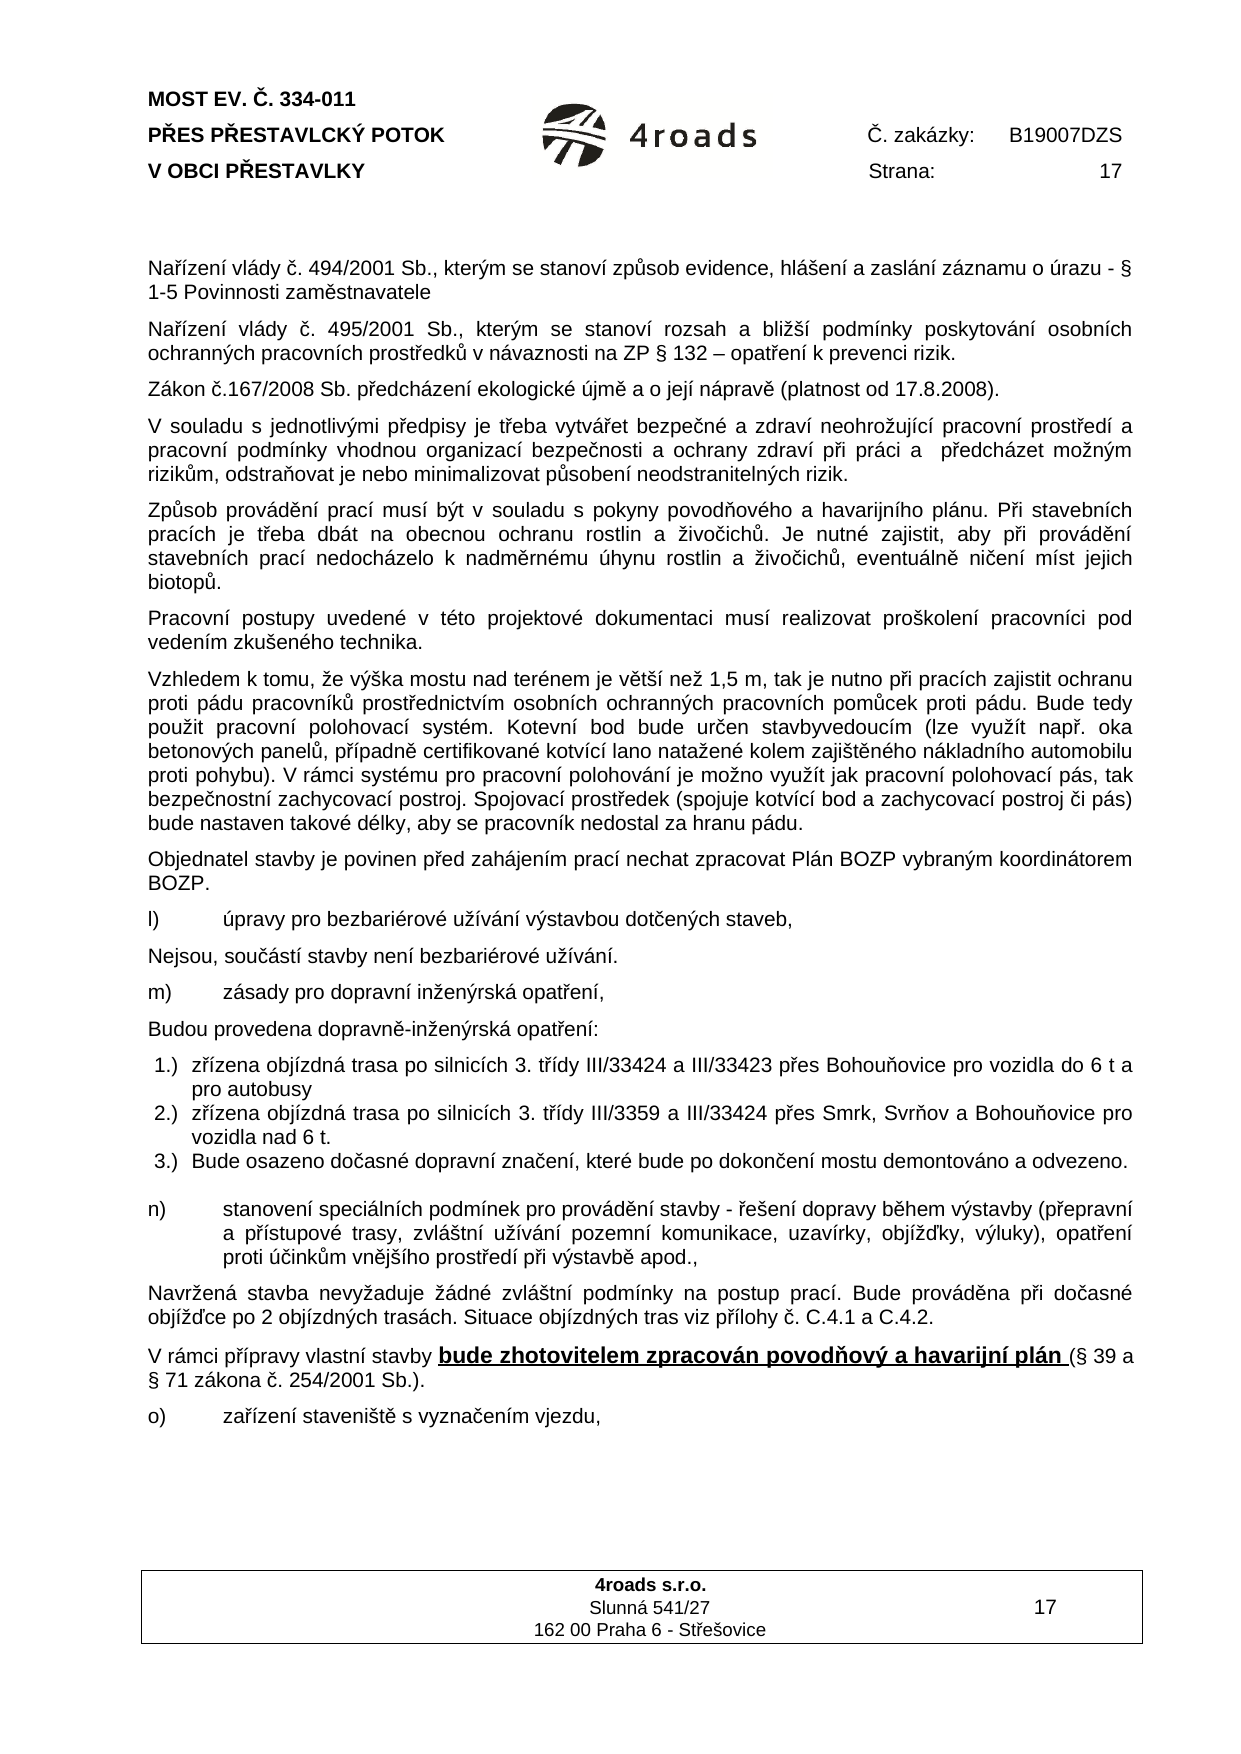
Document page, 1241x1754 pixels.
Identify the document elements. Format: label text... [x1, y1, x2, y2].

text Navržená stavba nevyžaduje žádné zvláštní podmínky na postup prací. Bude prováděna při dočasné objížďce po 2 objízdných trasách. Situace objízdných tras viz přílohy č. C.4.1 a C.4.2. [148, 1281, 1134, 1329]
list zřízena objízdná trasa po silnicích 3. třídy III/33424 a III/33423 přes Bohouňovice pro vozidla do 6 t a pro autobusy [154, 1053, 1134, 1101]
list zařízení staveniště s vyznačením vjezdu, [148, 1404, 1134, 1428]
text Způsob provádění prací musí být v souladu s pokyny povodňového a havarijního plánu. Při stavebních pracích je třeba dbát na obecnou ochranu rostlin a živočichů. Je nutné zajistit, aby při provádění stavebních prací nedocházelo k nadměrnému úhynu rostlin a živočichů, eventuálně ničení míst jejich biotopů. [148, 498, 1134, 594]
text Vzhledem k tomu, že výška mostu nad terénem je větší než 1,5 m, tak je nutno při pracích zajistit ochranu proti pádu pracovníků prostřednictvím osobních ochranných pracovních pomůcek proti pádu. Bude tedy použit pracovní polohovací systém. Kotevní bod bude určen stavbyvedoucím (lze využít např. oka betonových panelů, případně certifikované kotvící lano natažené kolem zajištěného nákladního automobilu proti pohybu). V rámci systému pro pracovní polohování je možno využít jak pracovní polohovací pás, tak bezpečnostní zachycovací postroj. Spojovací prostředek (spojuje kotvící bod a zachycovací postroj či pás) bude nastaven takové délky, aby se pracovník nedostal za hranu pádu. [148, 667, 1134, 834]
list Bude osazeno dočasné dopravní značení, které bude po dokončení mostu demontováno a odvezeno. [154, 1149, 1134, 1173]
list úpravy pro bezbariérové užívání výstavbou dotčených staveb, [148, 907, 1134, 931]
list stanovení speciálních podmínek pro provádění stavby - řešení dopravy během výstavby (přepravní a přístupové trasy, zvláštní užívání pozemní komunikace, uzavírky, objížďky, výluky), opatření proti účinkům vnějšího prostředí při výstavbě apod., [148, 1197, 1134, 1269]
text Objednatel stavby je povinen před zahájením prací nechat zpracovat Plán BOZP vybraným koordinátorem BOZP. [148, 847, 1134, 895]
text Nejsou, součástí stavby není bezbariérové užívání. [148, 944, 1134, 968]
text Pracovní postupy uvedené v této projektové dokumentaci musí realizovat proškolení pracovníci pod vedením zkušeného technika. [148, 606, 1134, 654]
list zásady pro dopravní inženýrská opatření, [148, 980, 1134, 1004]
text Nařízení vlády č. 494/2001 Sb., kterým se stanoví způsob evidence, hlášení a zaslání záznamu o úrazu - § 1-5 Povinnosti zaměstnavatele [148, 256, 1134, 304]
text Zákon č.167/2008 Sb. předcházení ekologické újmě a o její nápravě (platnost od 17.8.2008). [148, 377, 1134, 401]
list zřízena objízdná trasa po silnicích 3. třídy III/3359 a III/33424 přes Smrk, Svrňov a Bohouňovice pro vozidla nad 6 t. [154, 1101, 1134, 1149]
text Budou provedena dopravně-inženýrská opatření: [148, 1017, 1134, 1041]
text V rámci přípravy vlastní stavby bude zhotovitelem zpracován povodňový a havarijní plán (§ 39 a § 71 zákona č. 254/2001 Sb.). [148, 1342, 1134, 1392]
text V souladu s jednotlivými předpisy je třeba vytvářet bezpečné a zdraví neohrožující pracovní prostředí a pracovní podmínky vhodnou organizací bezpečnosti a ochrany zdraví při práci a předcházet možným rizikům, odstraňovat je nebo minimalizovat působení neodstranitelných rizik. [148, 413, 1134, 485]
picture [532, 93, 773, 178]
text Nařízení vlády č. 495/2001 Sb., kterým se stanoví rozsah a bližší podmínky poskytování osobních ochranných pracovních prostředků v návaznosti na ZP § 132 – opatření k prevenci rizik. [148, 317, 1134, 364]
